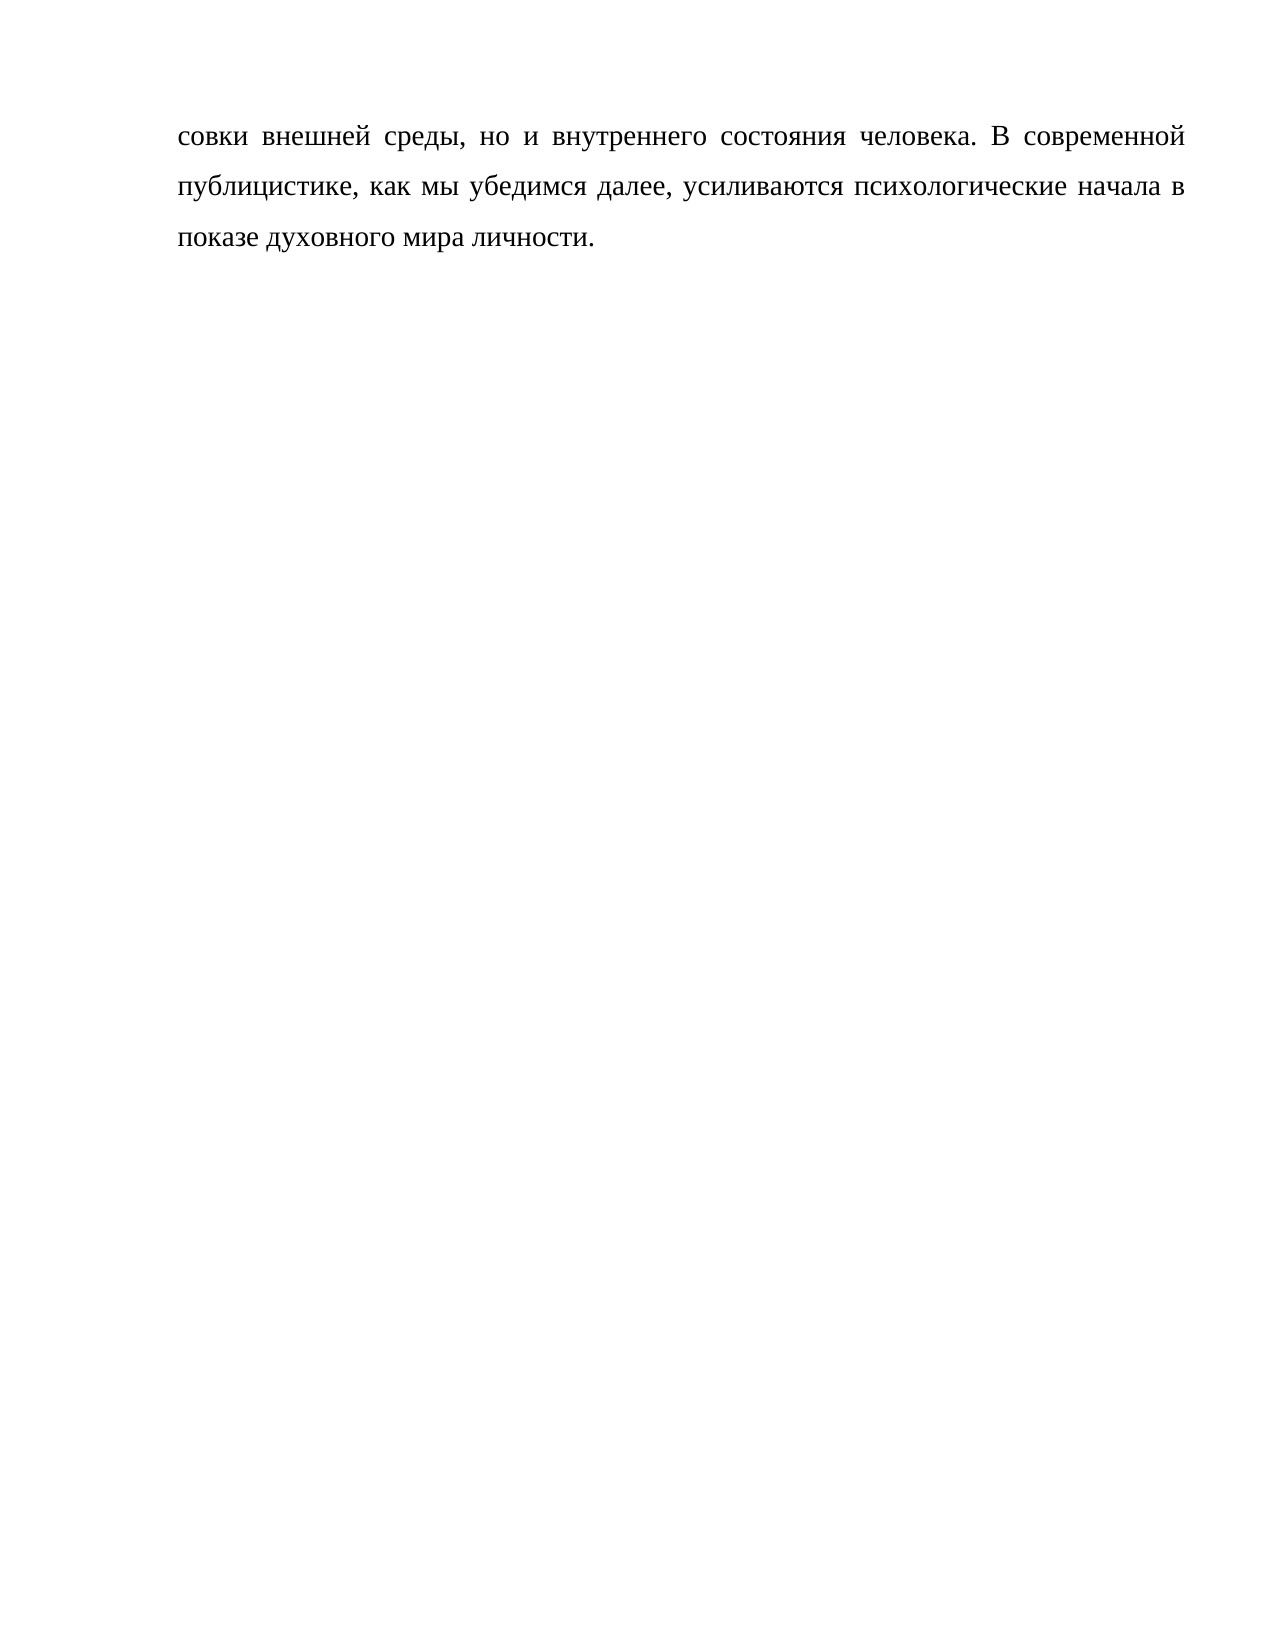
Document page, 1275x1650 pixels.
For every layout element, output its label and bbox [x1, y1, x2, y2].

text [177, 118, 1186, 252]
